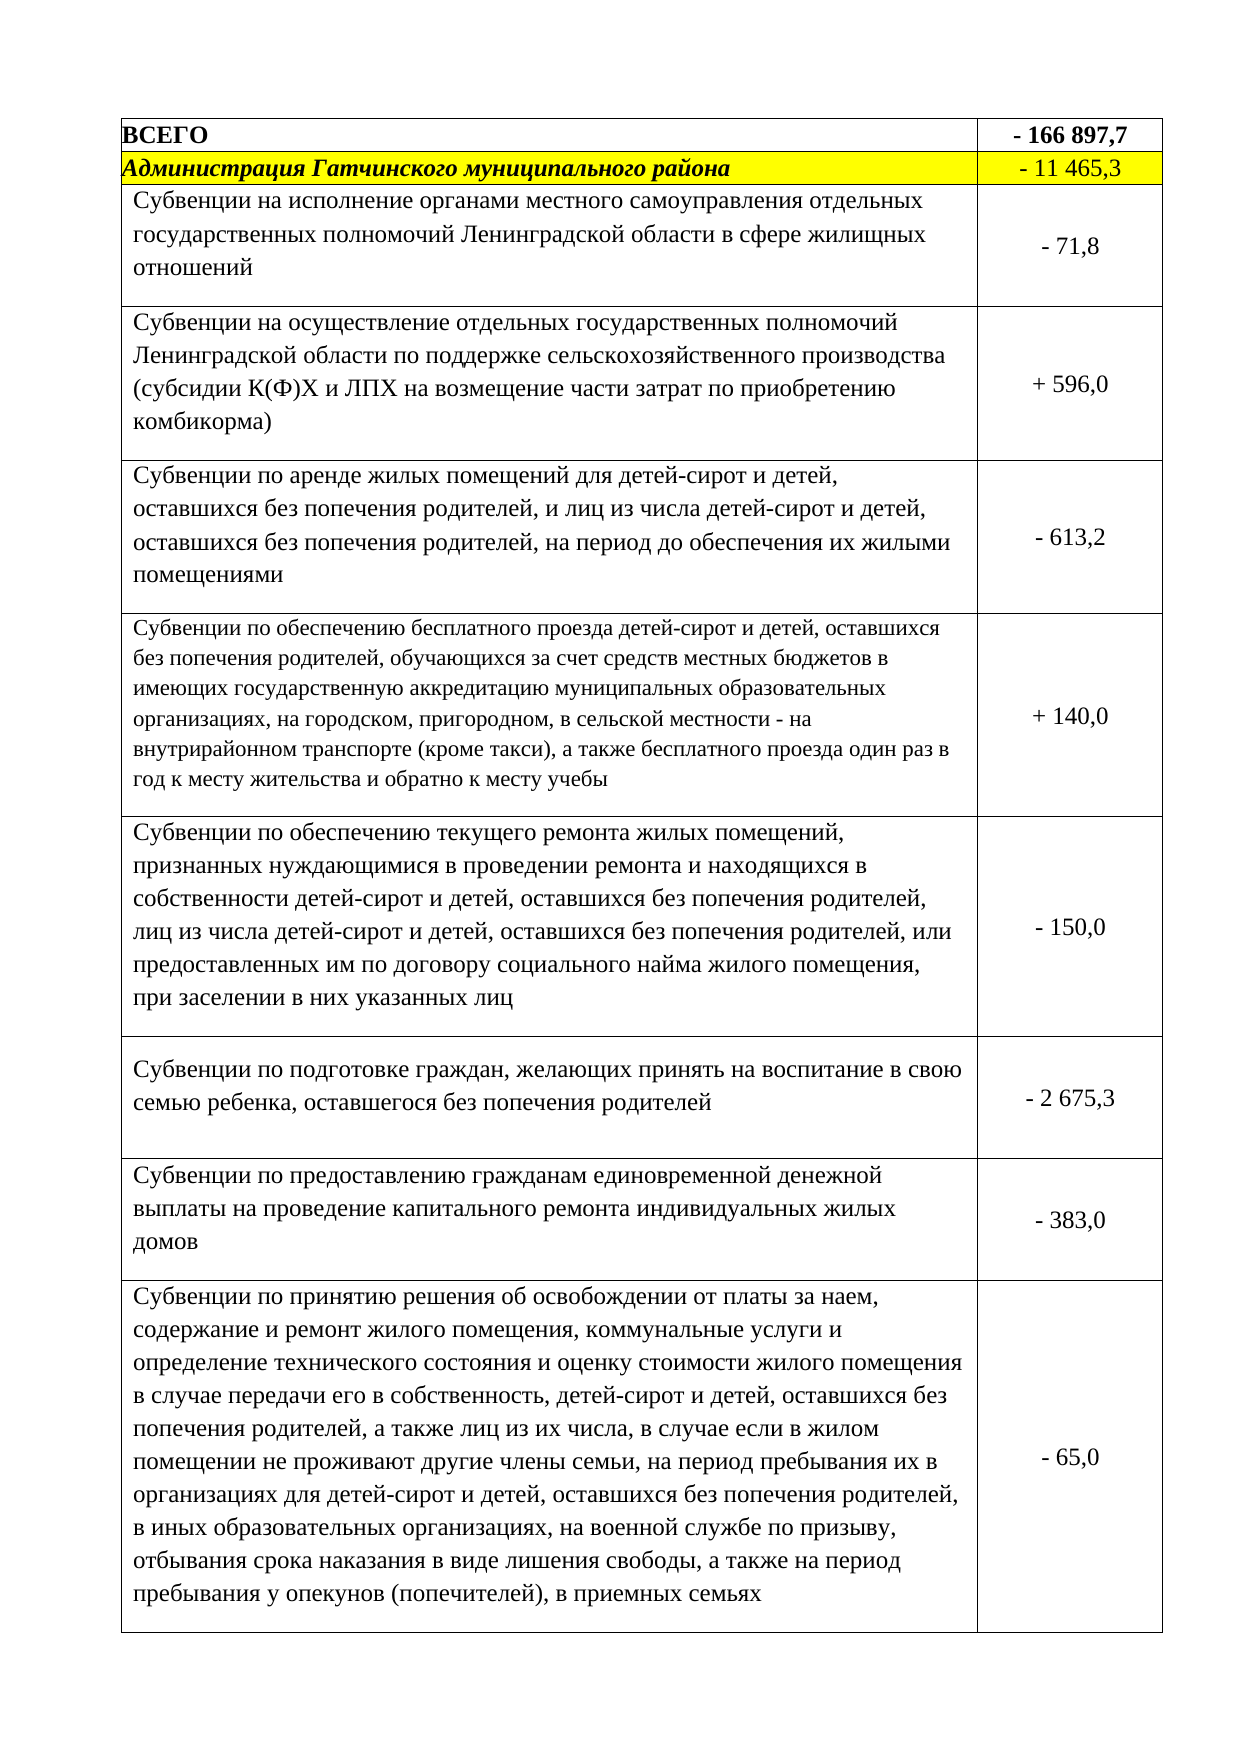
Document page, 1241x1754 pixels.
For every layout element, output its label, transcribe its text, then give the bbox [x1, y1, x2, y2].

table_cell Субвенции на исполнение органами местного самоуправления отдельных государственных полномочий Ленинградской области в сфере жилищных отношений [122, 185, 977, 306]
table_cell Субвенции по принятию решения об освобождении от платы за наем, содержание и ремонт жилого помещения, коммунальные услуги и определение технического состояния и оценку стоимости жилого помещения в случае передачи его в собственность, детей-сирот и детей, оставшихся без попечения родителей, а также лиц из их числа, в случае если в жилом помещении не проживают другие члены семьи, на период пребывания их в организациях для детей-сирот и детей, оставшихся без попечения родителей, в иных образовательных организациях, на военной службе по призыву, отбывания срока наказания в виде лишения свободы, а также на период пребывания у опекунов (попечителей), в приемных семьях [122, 1281, 977, 1632]
table_cell - 166 897,7 [978, 119, 1162, 151]
table_cell Субвенции по подготовке граждан, желающих принять на воспитание в свою семью ребенка, оставшегося без попечения родителей [122, 1037, 977, 1158]
table_cell - 71,8 [978, 185, 1162, 306]
table_cell Субвенции по обеспечению текущего ремонта жилых помещений, признанных нуждающимися в проведении ремонта и находящихся в собственности детей-сирот и детей, оставшихся без попечения родителей, лиц из числа детей-сирот и детей, оставшихся без попечения родителей, или предоставленных им по договору социального найма жилого помещения, при заселении в них указанных лиц [122, 817, 977, 1036]
table_cell - 150,0 [978, 817, 1162, 1036]
table_cell - 383,0 [978, 1159, 1162, 1280]
table_cell Субвенции по обеспечению бесплатного проезда детей-сирот и детей, оставшихся без попечения родителей, обучающихся за счет средств местных бюджетов в имеющих государственную аккредитацию муниципальных образовательных организациях, на городском, пригородном, в сельской местности - на внутрирайонном транспорте (кроме такси), а также бесплатного проезда один раз в год к месту жительства и обратно к месту учебы [122, 614, 977, 816]
table_cell + 596,0 [978, 307, 1162, 459]
table_cell Субвенции по предоставлению гражданам единовременной денежной выплаты на проведение капитального ремонта индивидуальных жилых домов [122, 1159, 977, 1280]
table_cell ВСЕГО [122, 119, 977, 151]
table_cell Субвенции на осуществление отдельных государственных полномочий Ленинградской области по поддержке сельскохозяйственного производства (субсидии К(Ф)Х и ЛПХ на возмещение части затрат по приобретению комбикорма) [122, 307, 977, 459]
table_cell Администрация Гатчинского муниципального района [122, 152, 977, 184]
table_cell - 11 465,3 [978, 152, 1162, 184]
table_cell - 613,2 [978, 461, 1162, 613]
table_cell - 65,0 [978, 1281, 1162, 1632]
table_cell + 140,0 [978, 614, 1162, 816]
table_cell - 2 675,3 [978, 1037, 1162, 1158]
table_cell Субвенции по аренде жилых помещений для детей-сирот и детей, оставшихся без попечения родителей, и лиц из числа детей-сирот и детей, оставшихся без попечения родителей, на период до обеспечения их жилыми помещениями [122, 461, 977, 613]
